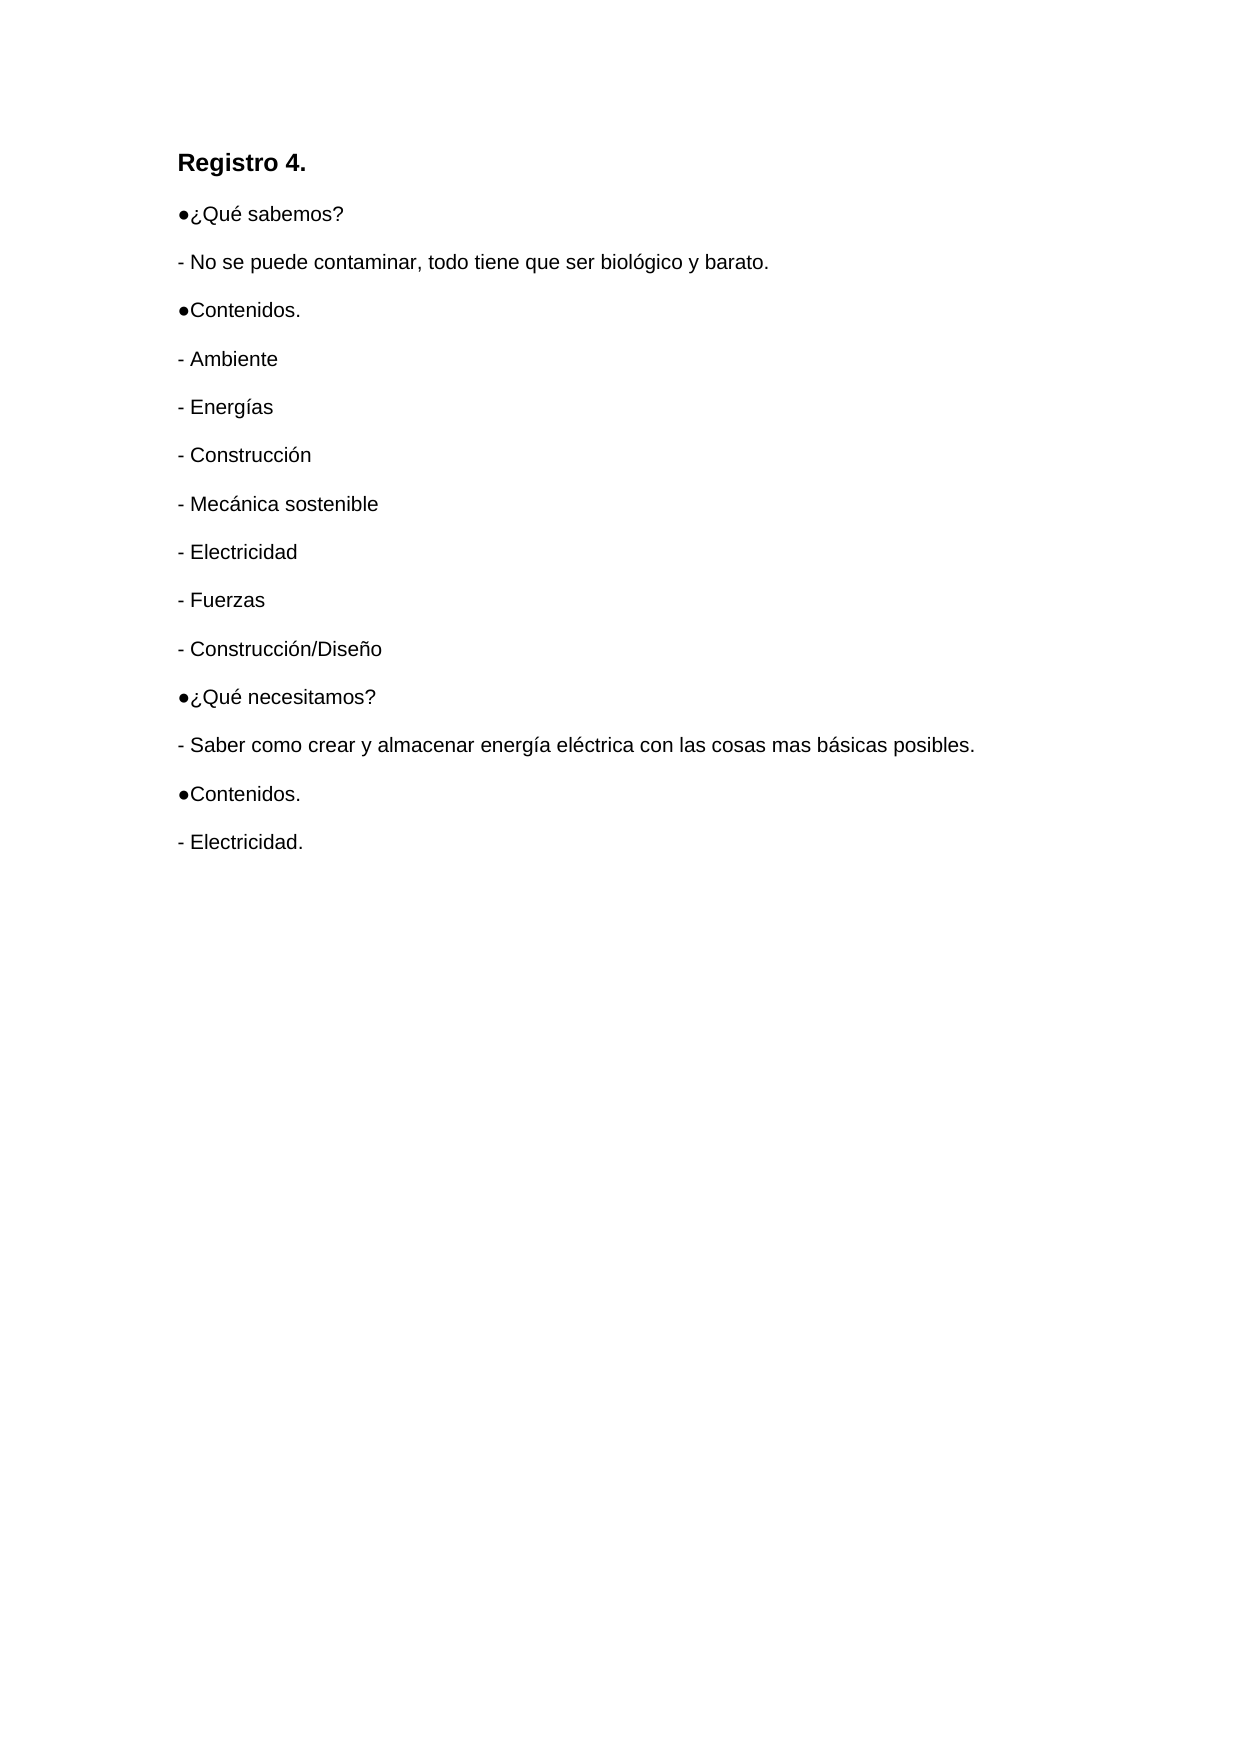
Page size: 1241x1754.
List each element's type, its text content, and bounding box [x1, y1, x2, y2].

text - Ambiente [177, 346, 1063, 370]
text - Energías [177, 395, 1063, 419]
text - Mecánica sostenible [177, 491, 1063, 515]
text ●¿Qué necesitamos? [177, 685, 1063, 709]
text - Electricidad [177, 540, 1063, 564]
text Registro 4. [177, 148, 1063, 176]
text - Electricidad. [177, 830, 1063, 854]
text ●Contenidos. [177, 298, 1063, 322]
text - Fuerzas [177, 588, 1063, 612]
text ●¿Qué sabemos? [177, 201, 1063, 225]
text - Construcción [177, 443, 1063, 467]
text - No se puede contaminar, todo tiene que ser biológico y barato. [177, 250, 1063, 274]
text - Construcción/Diseño [177, 636, 1063, 660]
text ●Contenidos. [177, 781, 1063, 805]
text - Saber como crear y almacenar energía eléctrica con las cosas mas básicas posibles. [177, 733, 1063, 757]
